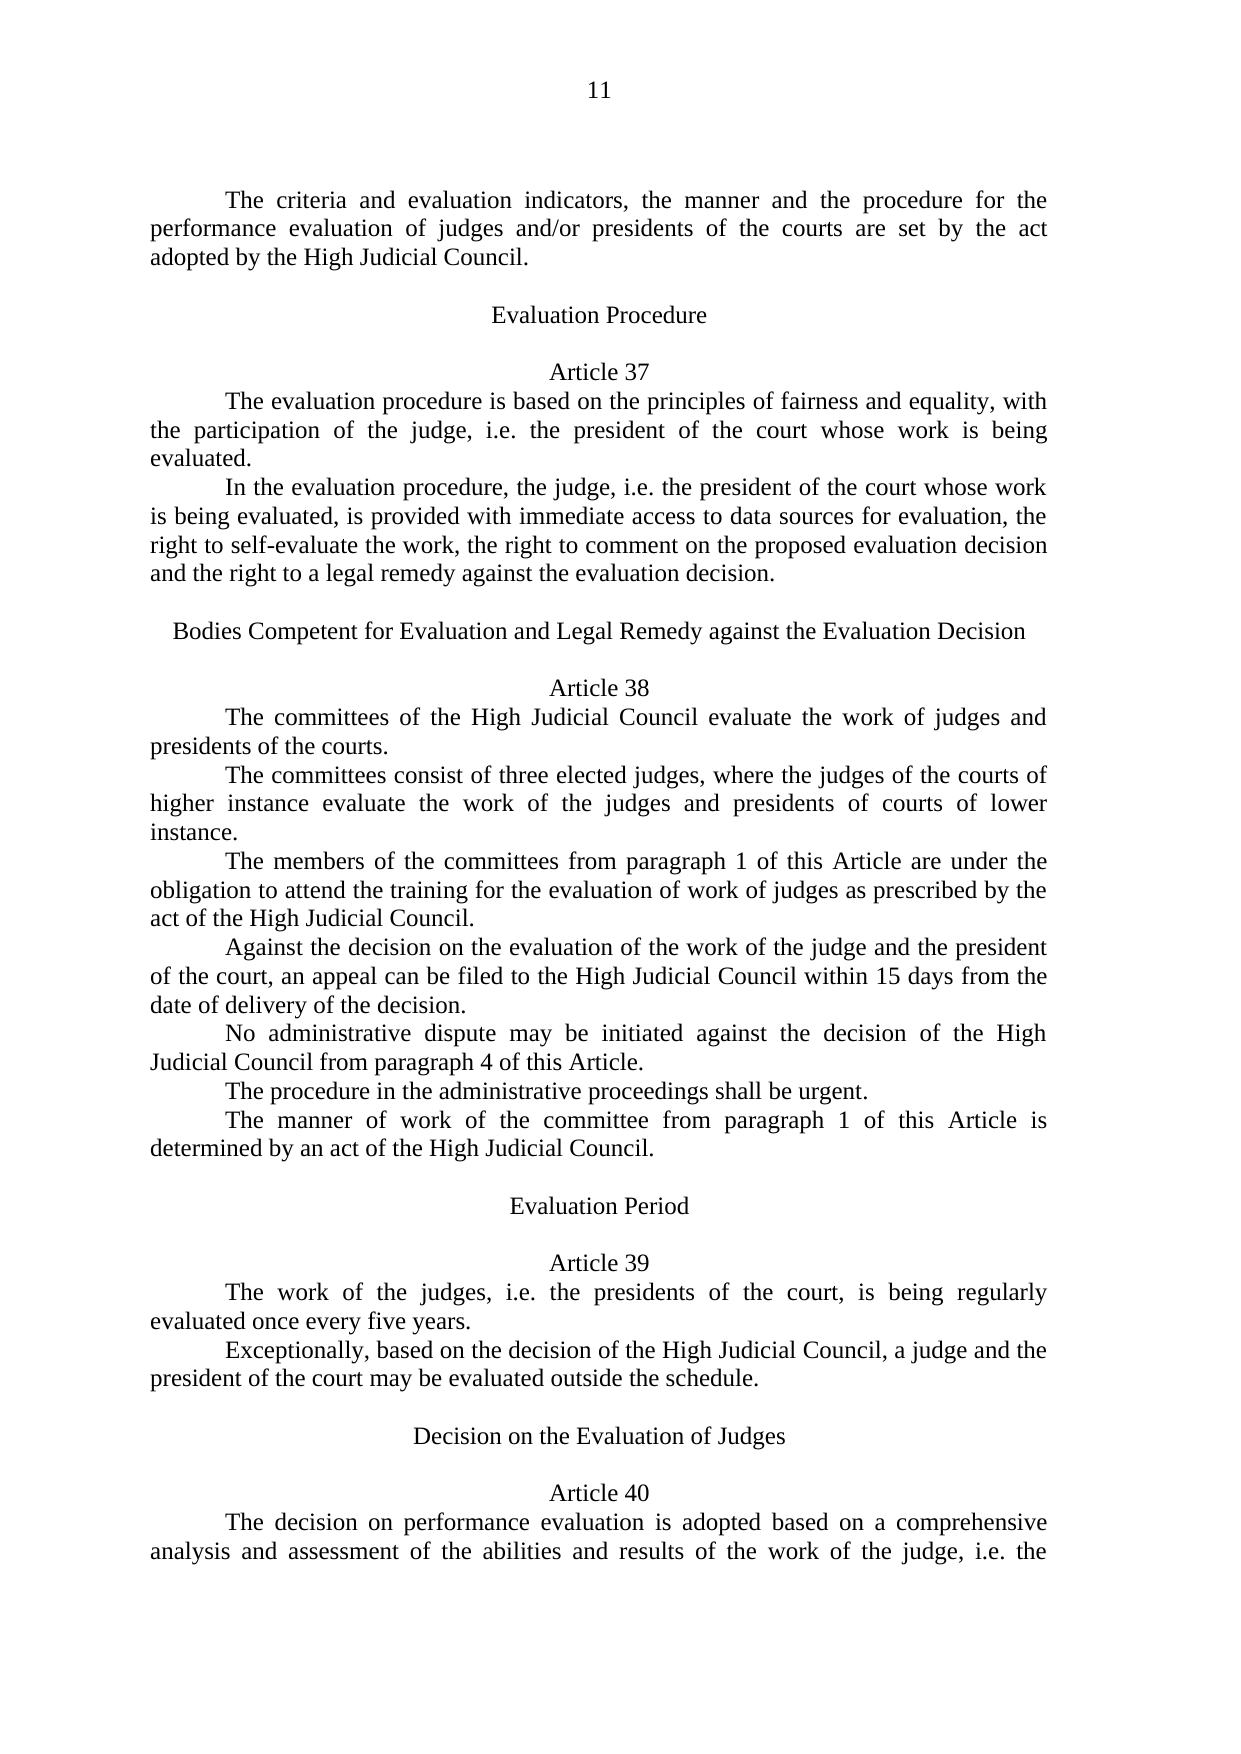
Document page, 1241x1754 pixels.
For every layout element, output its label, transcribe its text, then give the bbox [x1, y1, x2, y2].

text Article 39 [150, 1248, 1048, 1277]
text In the evaluation procedure, the judge, i.e. the president of the court whose work is being evaluated, is provided with immediate access to data sources for evaluation, the right to self-evaluate the work, the right to comment on the proposed evaluation decision and the right to a legal remedy against the evaluation decision. [150, 472, 1048, 587]
text The evaluation procedure is based on the principles of fairness and equality, with the participation of the judge, i.e. the president of the court whose work is being evaluated. [150, 386, 1048, 472]
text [150, 1507, 1048, 1565]
text Against the decision on the evaluation of the work of the judge and the president of the court, an appeal can be filed to the High Judicial Council within 15 days from the date of delivery of the decision. [150, 932, 1048, 1018]
text The work of the judges, i.e. the presidents of the court, is being regularly evaluated once every five years. [150, 1277, 1048, 1335]
text Decision on the Evaluation of Judges [150, 1421, 1048, 1450]
text The committees of the High Judicial Council evaluate the work of judges and presidents of the courts. [150, 702, 1048, 760]
text Bodies Competent for Evaluation and Legal Remedy against the Evaluation Decision [150, 616, 1048, 645]
text Article 37 [150, 357, 1048, 386]
text The criteria and evaluation indicators, the manner and the procedure for the performance evaluation of judges and/or presidents of the courts are set by the act adopted by the High Judicial Council. [150, 185, 1048, 271]
text The members of the committees from paragraph 1 of this Article are under the obligation to attend the training for the evaluation of work of judges as prescribed by the act of the High Judicial Council. [150, 846, 1048, 932]
text The manner of work of the committee from paragraph 1 of this Article is determined by an act of the High Judicial Council. [150, 1105, 1048, 1162]
text Article 40 [150, 1478, 1048, 1507]
text Evaluation Period [150, 1191, 1048, 1220]
text The committees consist of three elected judges, where the judges of the courts of higher instance evaluate the work of the judges and presidents of courts of lower instance. [150, 760, 1048, 846]
text The procedure in the administrative proceedings shall be urgent. [150, 1076, 1048, 1105]
text Exceptionally, based on the decision of the High Judicial Council, a judge and the president of the court may be evaluated outside the schedule. [150, 1335, 1048, 1392]
text Article 38 [150, 673, 1048, 702]
text No administrative dispute may be initiated against the decision of the High Judicial Council from paragraph 4 of this Article. [150, 1018, 1048, 1076]
text Evaluation Procedure [150, 300, 1048, 328]
